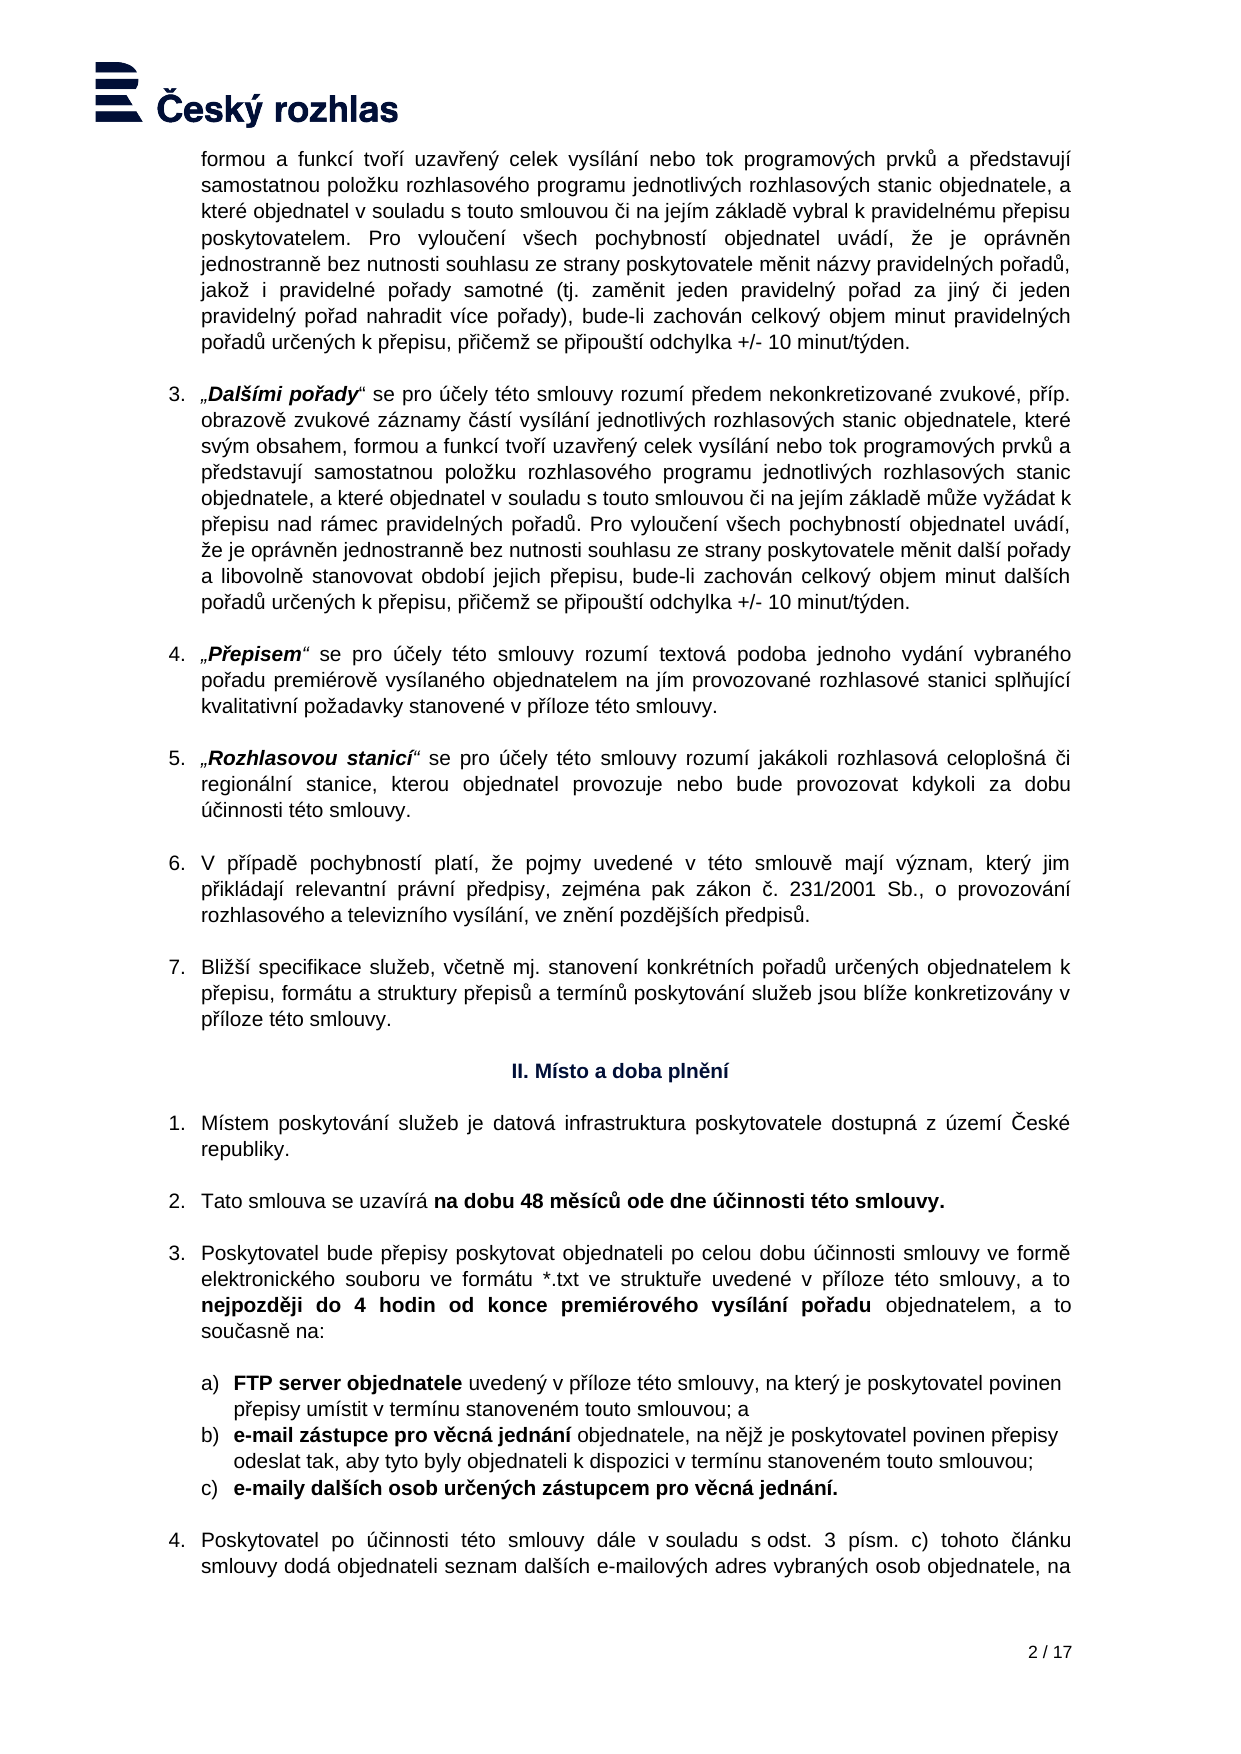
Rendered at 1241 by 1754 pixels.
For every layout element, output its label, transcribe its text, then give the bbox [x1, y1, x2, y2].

list Bližší specifikace služeb, včetně mj. stanovení konkrétních pořadů určených objednatelem k přepisu, formátu a struktury přepisů a termínů poskytování služeb jsou blíže konkretizovány v příloze této smlouvy. [168, 953, 1072, 1031]
list „Dalšími pořady“ se pro účely této smlouvy rozumí předem nekonkretizované zvukové, příp. obrazově zvukové záznamy částí vysílání jednotlivých rozhlasových stanic objednatele, které svým obsahem, formou a funkcí tvoří uzavřený celek vysílání nebo tok programových prvků a představují samostatnou položku rozhlasového programu jednotlivých rozhlasových stanic objednatele, a které objednatel v souladu s touto smlouvou či na jejím základě může vyžádat k přepisu nad rámec pravidelných pořadů. Pro vyloučení všech pochybností objednatel uvádí, že je oprávněn jednostranně bez nutnosti souhlasu ze strany poskytovatele měnit další pořady a libovolně stanovovat období jejich přepisu, bude-li zachován celkový objem minut dalších pořadů určených k přepisu, přičemž se připouští odchylka +/- 10 minut/týden. [168, 380, 1072, 615]
list „Přepisem“ se pro účely této smlouvy rozumí textová podoba jednoho vydání vybraného pořadu premiérově vysílaného objednatelem na jím provozované rozhlasové stanici splňující kvalitativní požadavky stanovené v příloze této smlouvy. [168, 641, 1072, 719]
list Tato smlouva se uzavírá na dobu 48 měsíců ode dne účinnosti této smlouvy. [168, 1188, 1072, 1214]
list FTP server objednatele uvedený v příloze této smlouvy, na který je poskytovatel povinen přepisy umístit v termínu stanoveném touto smlouvou; a [201, 1370, 1072, 1422]
list „Rozhlasovou stanicí“ se pro účely této smlouvy rozumí jakákoli rozhlasová celoplošná či regionální stanice, kterou objednatel provozuje nebo bude provozovat kdykoli za dobu účinnosti této smlouvy. [168, 745, 1072, 823]
list Poskytovatel bude přepisy poskytovat objednateli po celou dobu účinnosti smlouvy ve formě elektronického souboru ve formátu *.txt ve struktuře uvedené v příloze této smlouvy, a to nejpozději do 4 hodin od konce premiérového vysílání pořadu objednatelem, a to současně na: [168, 1240, 1072, 1344]
list Místem poskytování služeb je datová infrastruktura poskytovatele dostupná z území České republiky. [168, 1109, 1072, 1162]
list e-mail zástupce pro věcná jednání objednatele, na nějž je poskytovatel povinen přepisy odeslat tak, aby tyto byly objednateli k dispozici v termínu stanoveném touto smlouvou; [201, 1422, 1072, 1474]
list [168, 1526, 1072, 1578]
list e-maily dalších osob určených zástupcem pro věcná jednání. [201, 1474, 1072, 1500]
picture [95, 62, 398, 128]
subtitle Místo a doba plnění [168, 1057, 1072, 1083]
list V případě pochybností platí, že pojmy uvedené v této smlouvě mají význam, který jim přikládají relevantní právní předpisy, zejména pak zákon č. 231/2001 Sb., o provozování rozhlasového a televizního vysílání, ve znění pozdějších předpisů. [168, 849, 1072, 927]
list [168, 146, 1072, 354]
